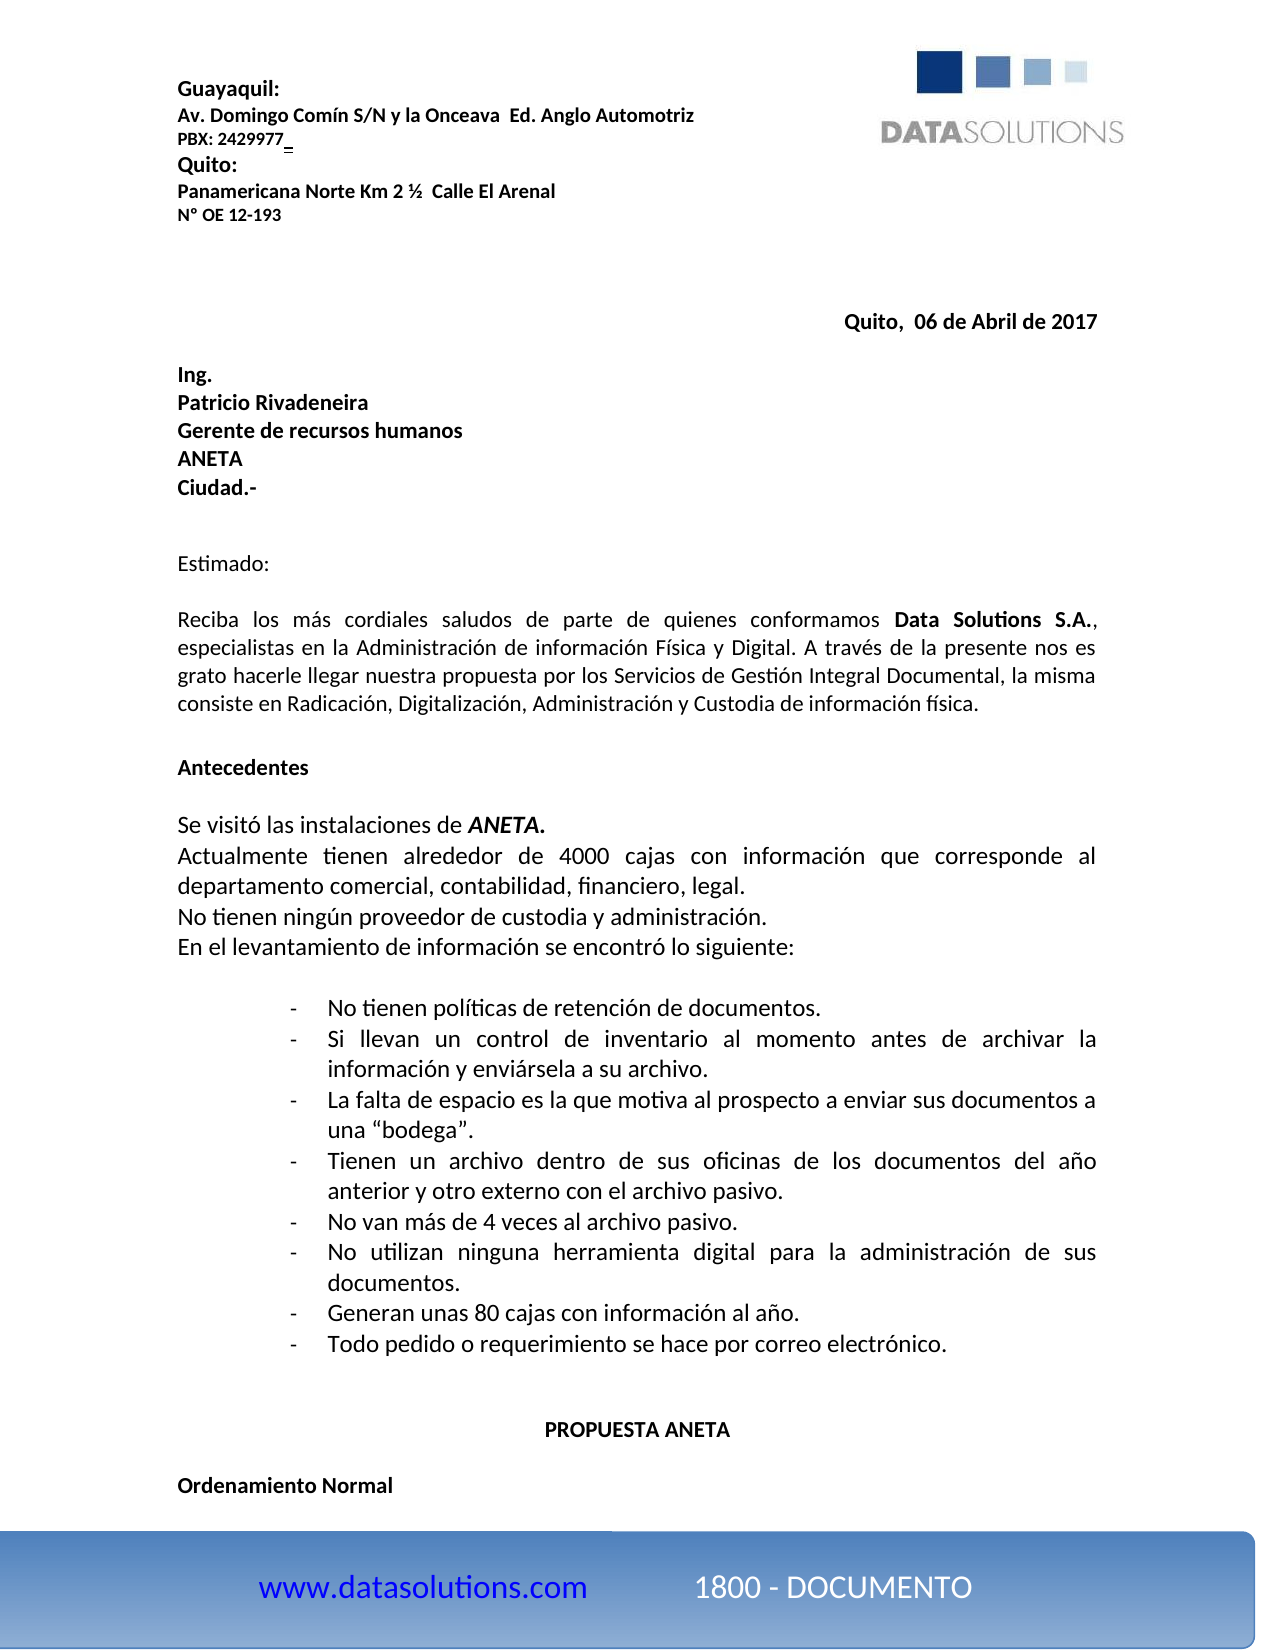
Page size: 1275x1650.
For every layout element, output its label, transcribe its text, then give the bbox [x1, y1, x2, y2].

list La falta de espacio es la que motiva al prospecto a enviar sus documentos a una “bodega”. [290, 1084, 1098, 1145]
text Estimado: [177, 549, 1098, 577]
text Antecedentes [177, 753, 1098, 781]
list No van más de 4 veces al archivo pasivo. [290, 1206, 1098, 1237]
list Todo pedido o requerimiento se hace por correo electrónico. [290, 1328, 1098, 1359]
list Tienen un archivo dentro de sus oficinas de los documentos del año anterior y otro externo con el archivo pasivo. [290, 1145, 1098, 1206]
text Ciudad.- [177, 473, 1098, 501]
list Si llevan un control de inventario al momento antes de archivar la información y enviársela a su archivo. [290, 1023, 1098, 1084]
picture [846, 31, 1166, 163]
text Gerente de recursos humanos [177, 417, 1098, 444]
text Actualmente tienen alrededor de 4000 cajas con información que corresponde al departamento comercial, contabilidad, financiero, legal. [177, 840, 1098, 901]
text PROPUESTA ANETA [177, 1415, 1097, 1443]
text Ordenamiento Normal [177, 1471, 1098, 1499]
text Ing. [177, 361, 1098, 388]
text No tienen ningún proveedor de custodia y administración. [177, 901, 1098, 931]
text Se visitó las instalaciones de ANETA. [177, 809, 1098, 840]
list No tienen políticas de retención de documentos. [290, 992, 1098, 1023]
text En el levantamiento de información se encontró lo siguiente: [177, 931, 1098, 962]
list No utilizan ninguna herramienta digital para la administración de sus documentos. [290, 1237, 1098, 1298]
text Patricio Rivadeneira [177, 388, 1098, 417]
text Quito, 06 de Abril de 2017 [177, 307, 1098, 336]
text Reciba los más cordiales saludos de parte de quienes conformamos Data Solutions S.A., especialistas en la Administración de información Física y Digital. A través de la presente nos es grato hacerle llegar nuestra propuesta por los Servicios de Gestión Integral Documental, la misma consiste en Radicación, Digitalización, Administración y Custodia de información física. [177, 606, 1098, 718]
list Generan unas 80 cajas con información al año. [290, 1298, 1098, 1328]
text ANETA [177, 444, 1098, 473]
